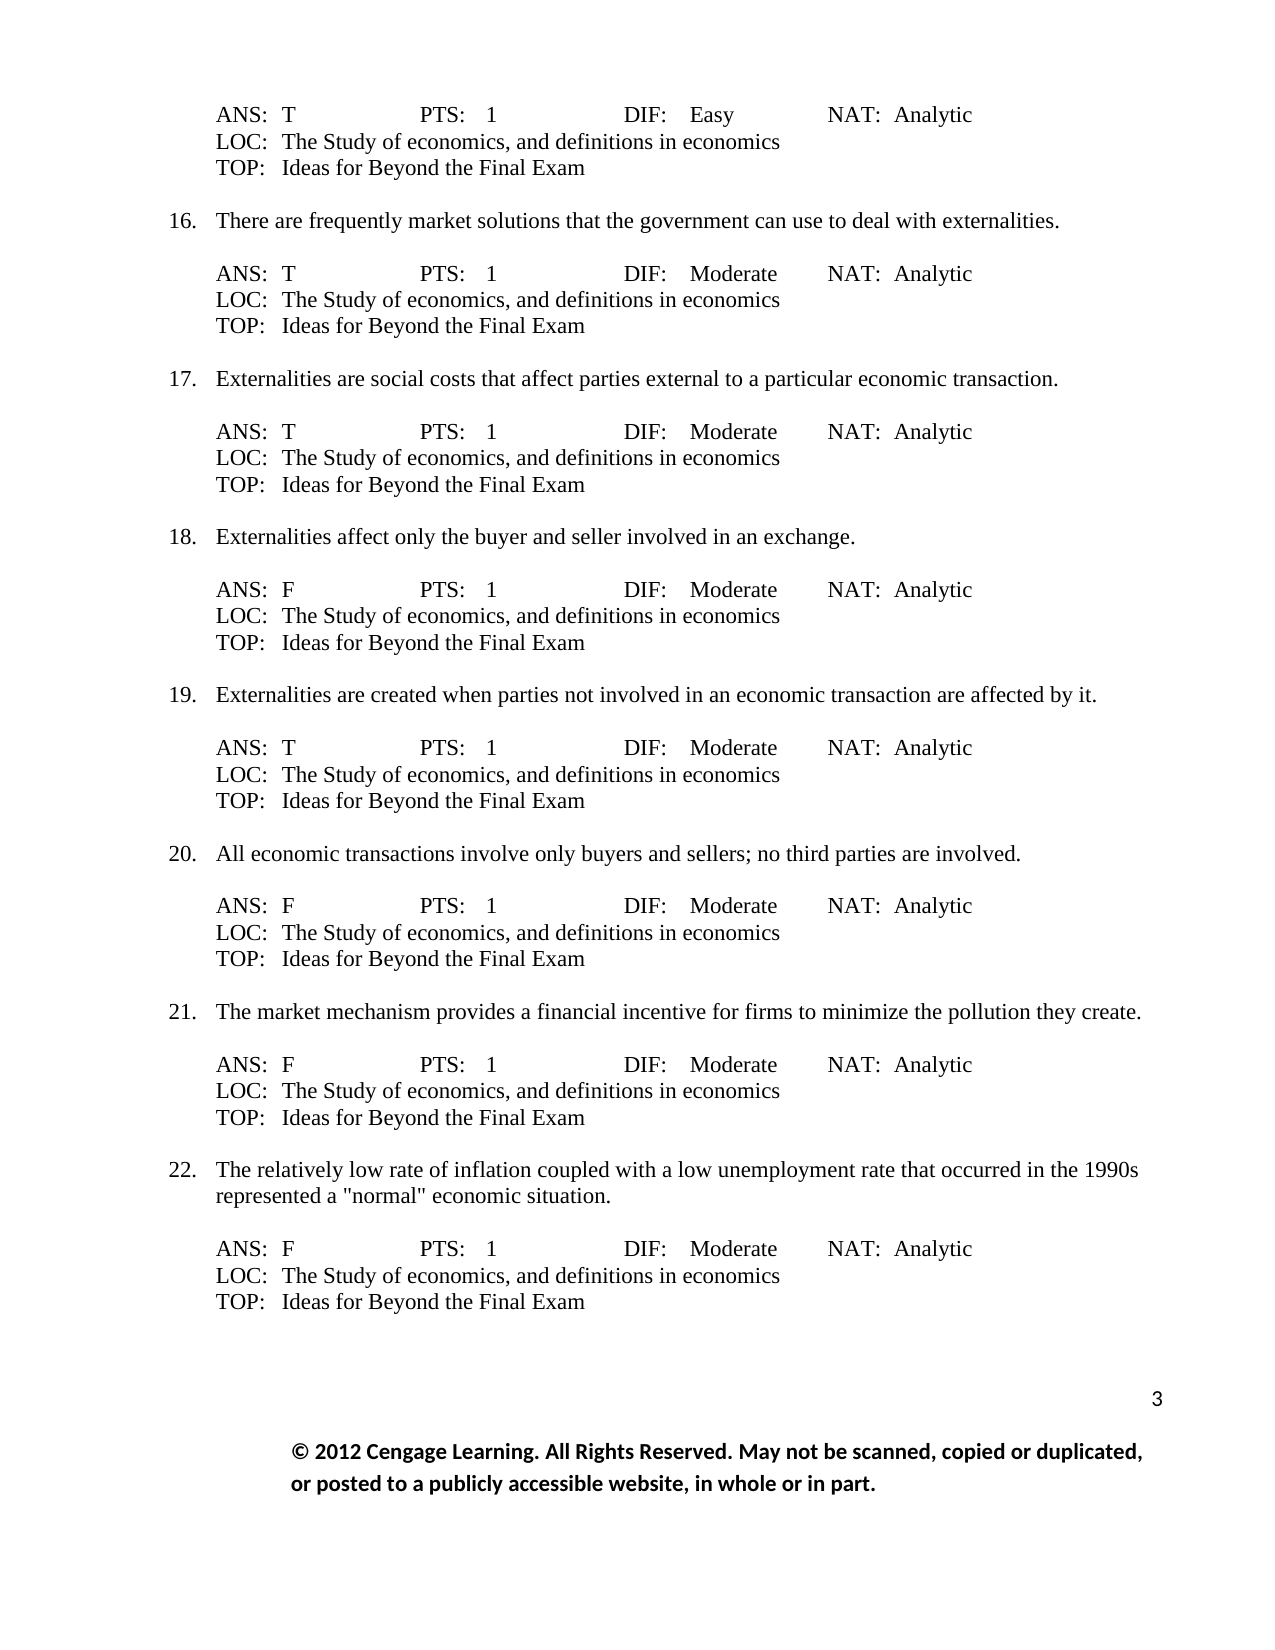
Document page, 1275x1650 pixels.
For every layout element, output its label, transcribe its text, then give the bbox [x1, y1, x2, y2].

text TOP: Ideas for Beyond the Final Exam [216, 471, 1162, 497]
text TOP: Ideas for Beyond the Final Exam [216, 1288, 1162, 1314]
text ANS: F PTS: 1 DIF: Moderate NAT: Analytic [216, 893, 1162, 919]
text ANS: F PTS: 1 DIF: Moderate NAT: Analytic [216, 1051, 1162, 1077]
text ANS: F PTS: 1 DIF: Moderate NAT: Analytic [216, 1235, 1162, 1262]
text 20. All economic transactions involve only buyers and sellers; no third parties are involved. [150, 840, 1162, 866]
text ANS: F PTS: 1 DIF: Moderate NAT: Analytic [216, 576, 1162, 602]
text 16. There are frequently market solutions that the government can use to deal with externalities. [150, 207, 1162, 233]
text LOC: The Study of economics, and definitions in economics [216, 286, 1162, 312]
text ANS: T PTS: 1 DIF: Easy NAT: Analytic [216, 101, 1162, 128]
text LOC: The Study of economics, and definitions in economics [216, 761, 1162, 787]
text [216, 128, 1162, 154]
text TOP: Ideas for Beyond the Final Exam [216, 629, 1162, 655]
text 19. Externalities are created when parties not involved in an economic transaction are affected by it. [150, 682, 1162, 708]
text TOP: Ideas for Beyond the Final Exam [216, 1103, 1162, 1130]
text ANS: T PTS: 1 DIF: Moderate NAT: Analytic [216, 418, 1162, 444]
text TOP: Ideas for Beyond the Final Exam [216, 787, 1162, 813]
text 21. The market mechanism provides a financial incentive for firms to minimize the pollution they create. [150, 998, 1162, 1024]
text 18. Externalities affect only the buyer and seller involved in an exchange. [150, 523, 1162, 550]
text LOC: The Study of economics, and definitions in economics [216, 1077, 1162, 1103]
text ANS: T PTS: 1 DIF: Moderate NAT: Analytic [216, 734, 1162, 761]
text ANS: T PTS: 1 DIF: Moderate NAT: Analytic [216, 260, 1162, 286]
text LOC: The Study of economics, and definitions in economics [216, 444, 1162, 471]
text TOP: Ideas for Beyond the Final Exam [216, 312, 1162, 339]
text LOC: The Study of economics, and definitions in economics [216, 919, 1162, 945]
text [216, 1262, 1162, 1288]
text TOP: Ideas for Beyond the Final Exam [216, 945, 1162, 972]
text TOP: Ideas for Beyond the Final Exam [216, 154, 1162, 181]
text 22. The relatively low rate of inflation coupled with a low unemployment rate that occurred in the 1990s represented a "normal" economic situation. [150, 1156, 1162, 1209]
text LOC: The Study of economics, and definitions in economics [216, 602, 1162, 629]
text 17. Externalities are social costs that affect parties external to a particular economic transaction. [150, 365, 1162, 391]
